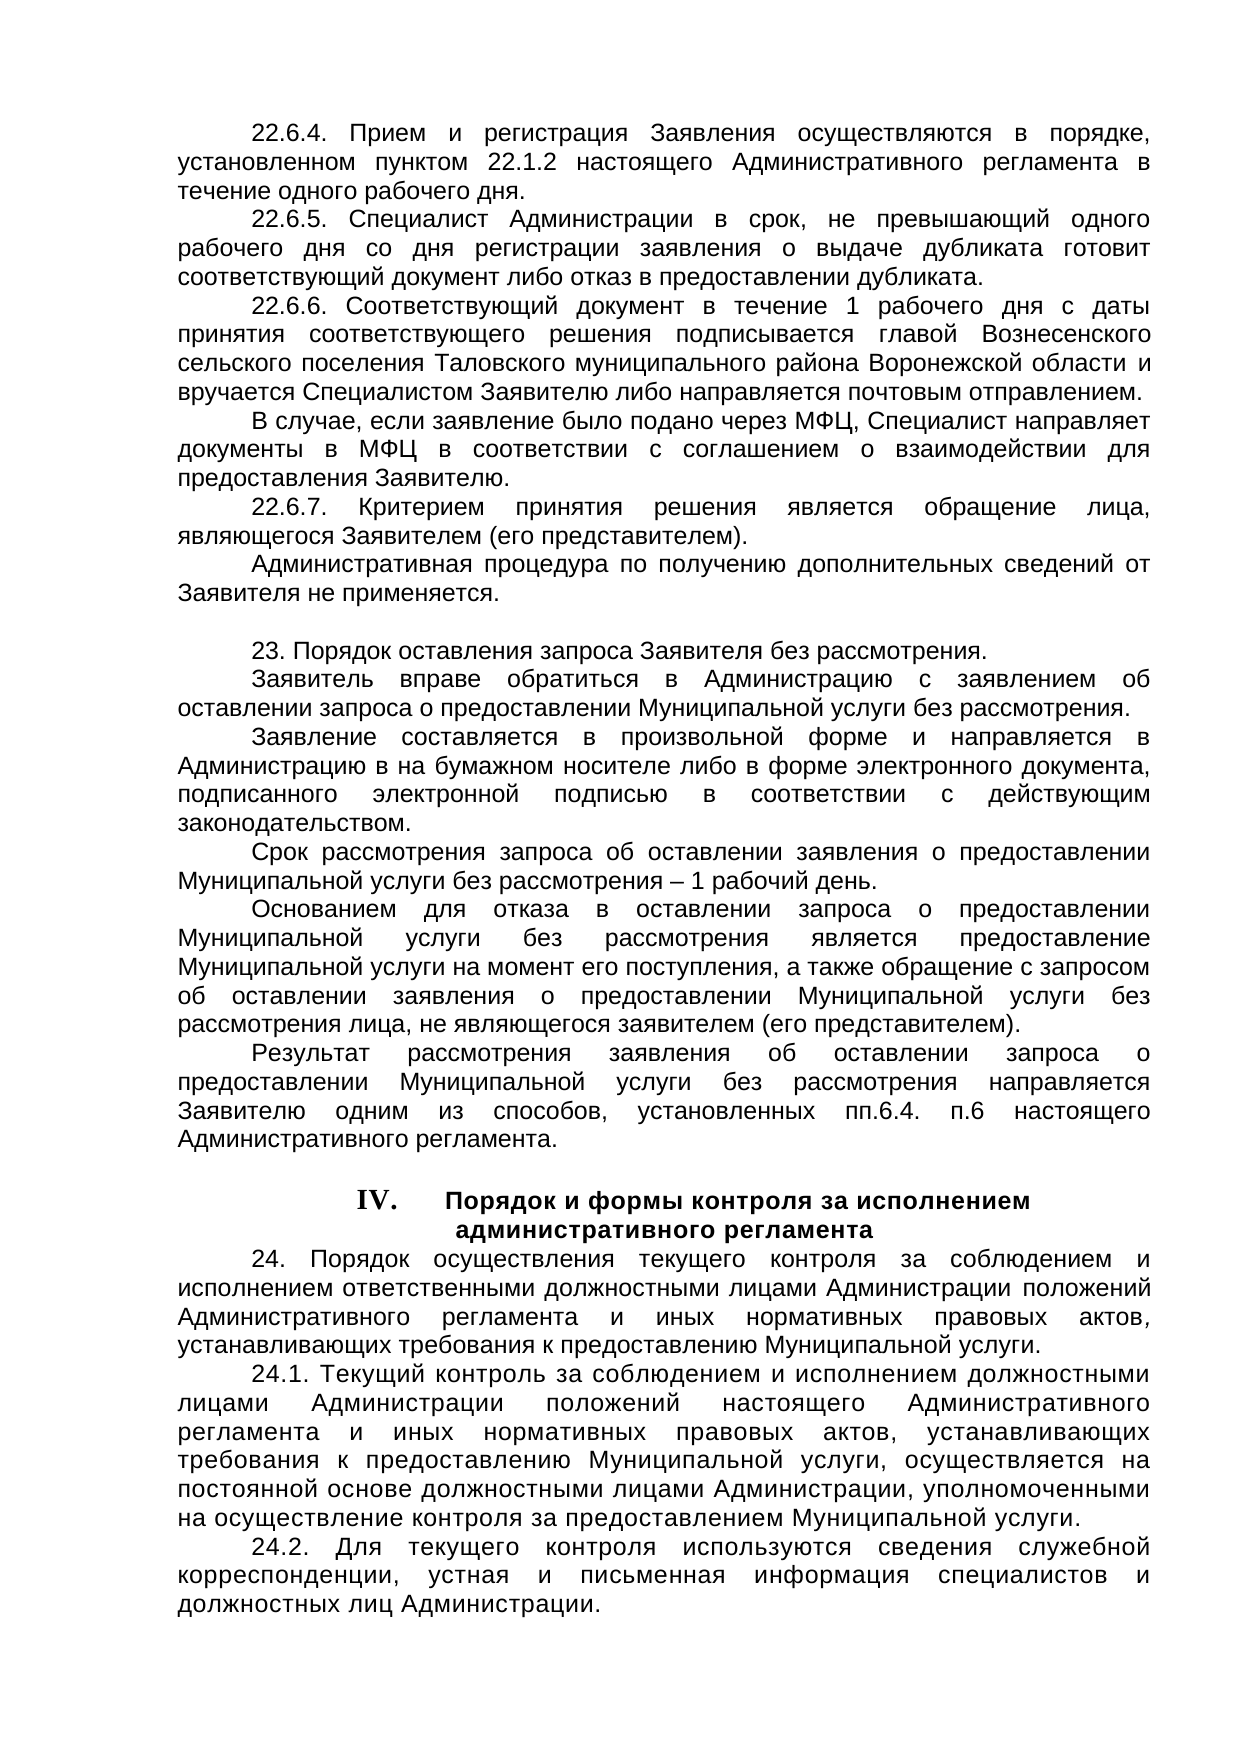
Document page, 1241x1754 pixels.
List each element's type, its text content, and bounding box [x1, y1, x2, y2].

text Заявитель вправе обратиться в Администрацию с заявлением об оставлении запроса о предоставлении Муниципальной услуги без рассмотрения. [177, 664, 1152, 722]
text 24.1. Текущий контроль за соблюдением и исполнением должностными лицами Администрации положений настоящего Административного регламента и иных нормативных правовых актов, устанавливающих требования к предоставлению Муниципальной услуги, осуществляется на постоянной основе должностными лицами Администрации, уполномоченными на осуществление контроля за предоставлением Муниципальной услуги. [177, 1359, 1152, 1532]
text Основанием для отказа в оставлении запроса о предоставлении Муниципальной услуги без рассмотрения является предоставление Муниципальной услуги на момент его поступления, а также обращение с запросом об оставлении заявления о предоставлении Муниципальной услуги без рассмотрения лица, не являющегося заявителем (его представителем). [177, 894, 1152, 1038]
list Порядок и формы контроля за исполнением административного регламента [177, 1182, 1152, 1244]
text 23. Порядок оставления запроса Заявителя без рассмотрения. [177, 636, 1152, 664]
text 22.6.5. Специалист Администрации в срок, не превышающий одного рабочего дня со дня регистрации заявления о выдаче дубликата готовит соответствующий документ либо отказ в предоставлении дубликата. [177, 204, 1152, 291]
text Заявление составляется в произвольной форме и направляется в Администрацию в на бумажном носителе либо в форме электронного документа, подписанного электронной подписью в соответствии с действующим законодательством. [177, 722, 1152, 837]
text В случае, если заявление было подано через МФЦ, Специалист направляет документы в МФЦ в соответствии с соглашением о взаимодействии для предоставления Заявителю. [177, 406, 1152, 492]
text 22.6.4. Прием и регистрация Заявления осуществляются в порядке, установленном пунктом 22.1.2 настоящего Административного регламента в течение одного рабочего дня. [177, 118, 1152, 204]
text 24. Порядок осуществления текущего контроля за соблюдением и исполнением ответственными должностными лицами Администрации положений Административного регламента и иных нормативных правовых актов, устанавливающих требования к предоставлению Муниципальной услуги. [177, 1244, 1152, 1359]
text Административная процедура по получению дополнительных сведений от Заявителя не применяется. [177, 549, 1152, 607]
text Результат рассмотрения заявления об оставлении запроса о предоставлении Муниципальной услуги без рассмотрения направляется Заявителю одним из способов, установленных пп.6.4. п.6 настоящего Административного регламента. [177, 1038, 1152, 1153]
text 22.6.6. Соответствующий документ в течение 1 рабочего дня с даты принятия соответствующего решения подписывается главой Вознесенского сельского поселения Таловского муниципального района Воронежской области и вручается Специалистом Заявителю либо направляется почтовым отправлением. [177, 291, 1152, 406]
text Срок рассмотрения запроса об оставлении заявления о предоставлении Муниципальной услуги без рассмотрения – 1 рабочий день. [177, 837, 1152, 894]
text 24.2. Для текущего контроля используются сведения служебной корреспонденции, устная и письменная информация специалистов и должностных лиц Администрации. [177, 1532, 1152, 1618]
text 22.6.7. Критерием принятия решения является обращение лица, являющегося Заявителем (его представителем). [177, 492, 1152, 549]
